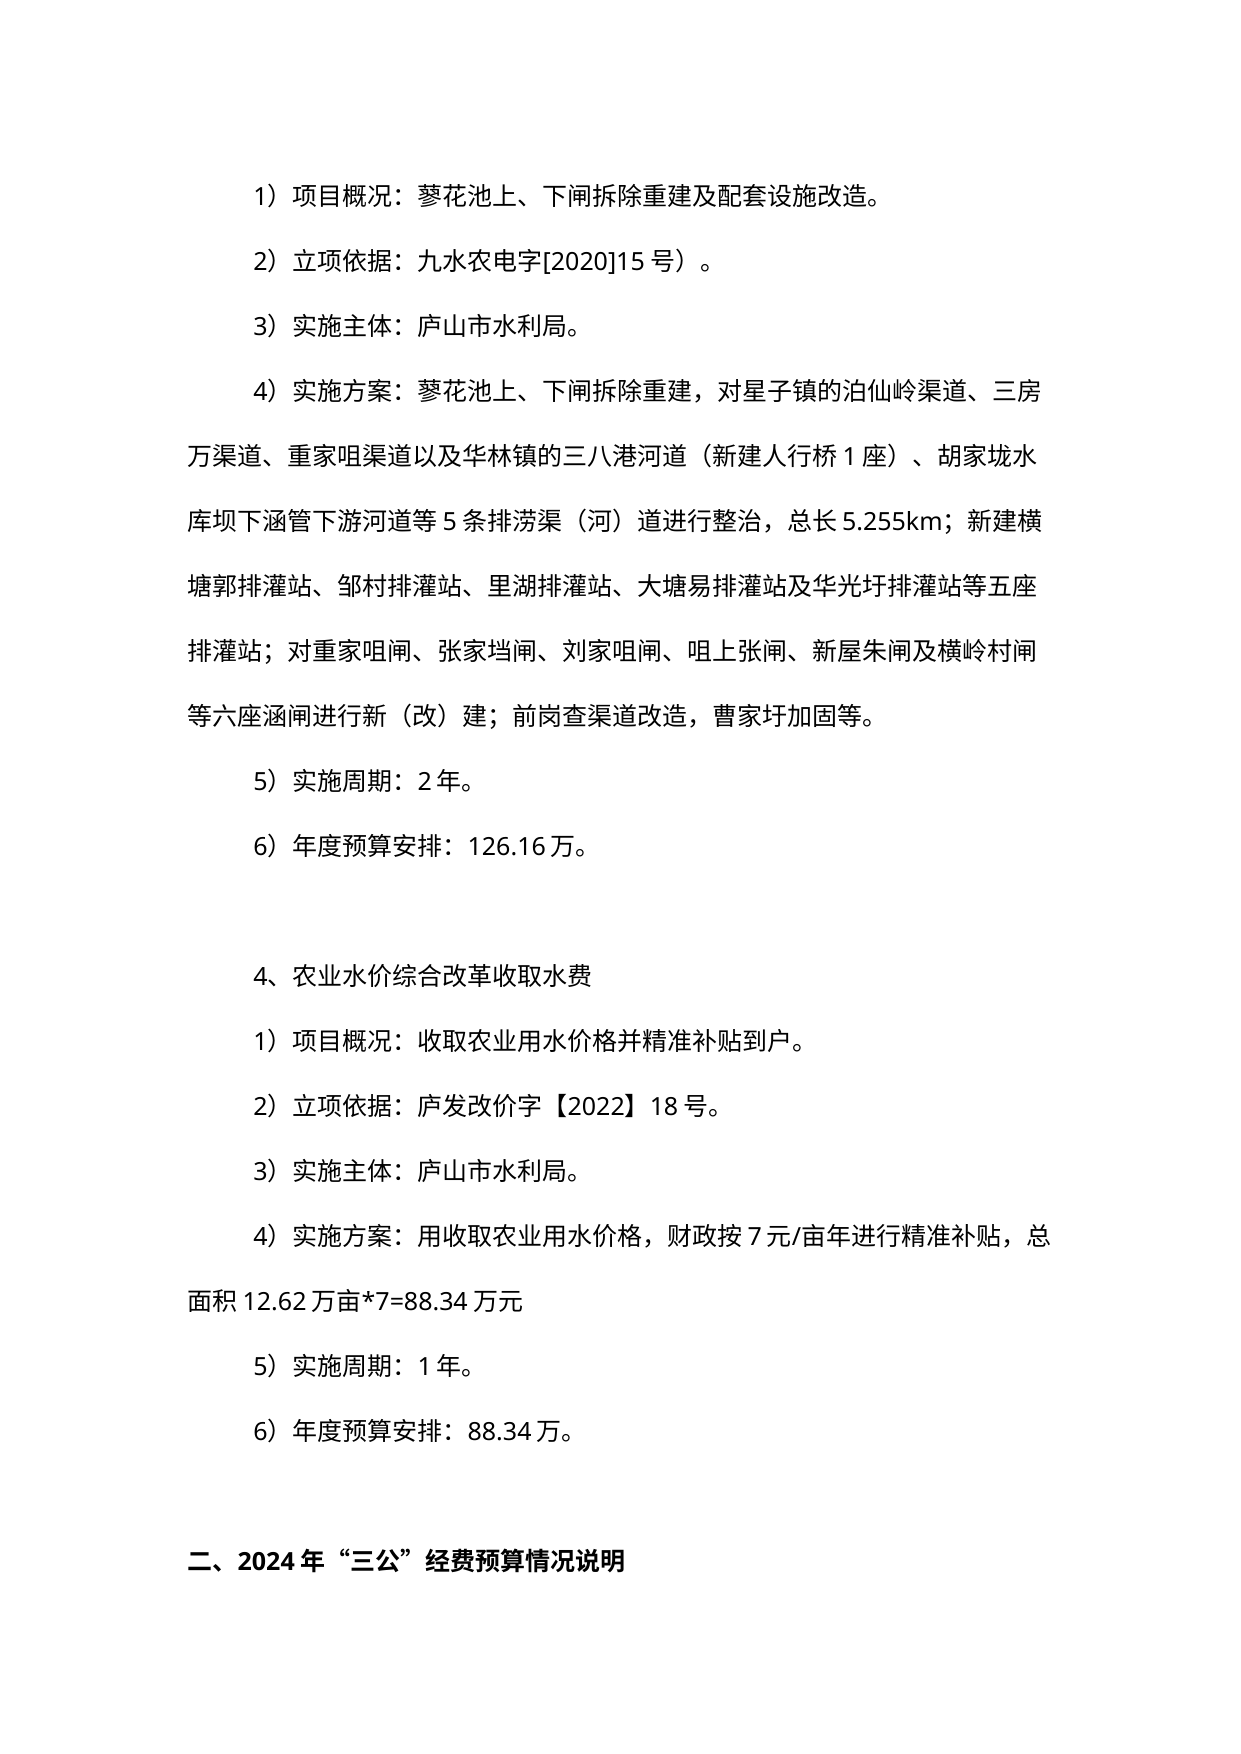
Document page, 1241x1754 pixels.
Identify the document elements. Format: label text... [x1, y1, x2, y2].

text 6）年度预算安排：88.34万。 [187, 1397, 1053, 1462]
text 6）年度预算安排：126.16万。 [187, 812, 1053, 877]
text 2）立项依据：九水农电字[2020]15号）。 [187, 227, 1053, 292]
text 1）项目概况：收取农业用水价格并精准补贴到户。 [187, 1007, 1053, 1072]
text 3）实施主体：庐山市水利局。 [187, 1137, 1053, 1202]
text 二、2024年“三公”经费预算情况说明 [187, 1527, 1053, 1592]
text 5）实施周期：2年。 [187, 747, 1053, 812]
text 4）实施方案：蓼花池上、下闸拆除重建，对星子镇的泊仙岭渠道、三房万渠道、重家咀渠道以及华林镇的三八港河道（新建人行桥1座）、胡家垅水库坝下涵管下游河道等5条排涝渠（河）道进行整治，总长5.255km；新建横塘郭排灌站、邹村排灌站、里湖排灌站、大塘易排灌站及华光圩排灌站等五座排灌站；对重家咀闸、张家垱闸、刘家咀闸、咀上张闸、新屋朱闸及横岭村闸等六座涵闸进行新（改）建；前岗查渠道改造，曹家圩加固等。 [187, 357, 1053, 747]
text 4）实施方案：用收取农业用水价格，财政按7元/亩年进行精准补贴，总面积12.62万亩*7=88.34万元 [187, 1202, 1053, 1332]
text 4、农业水价综合改革收取水费 [187, 942, 1053, 1007]
text 1）项目概况：蓼花池上、下闸拆除重建及配套设施改造。 [187, 162, 1053, 227]
text 5）实施周期：1年。 [187, 1332, 1053, 1397]
text 2）立项依据：庐发改价字【2022】18号。 [187, 1072, 1053, 1137]
text 3）实施主体：庐山市水利局。 [187, 292, 1053, 357]
